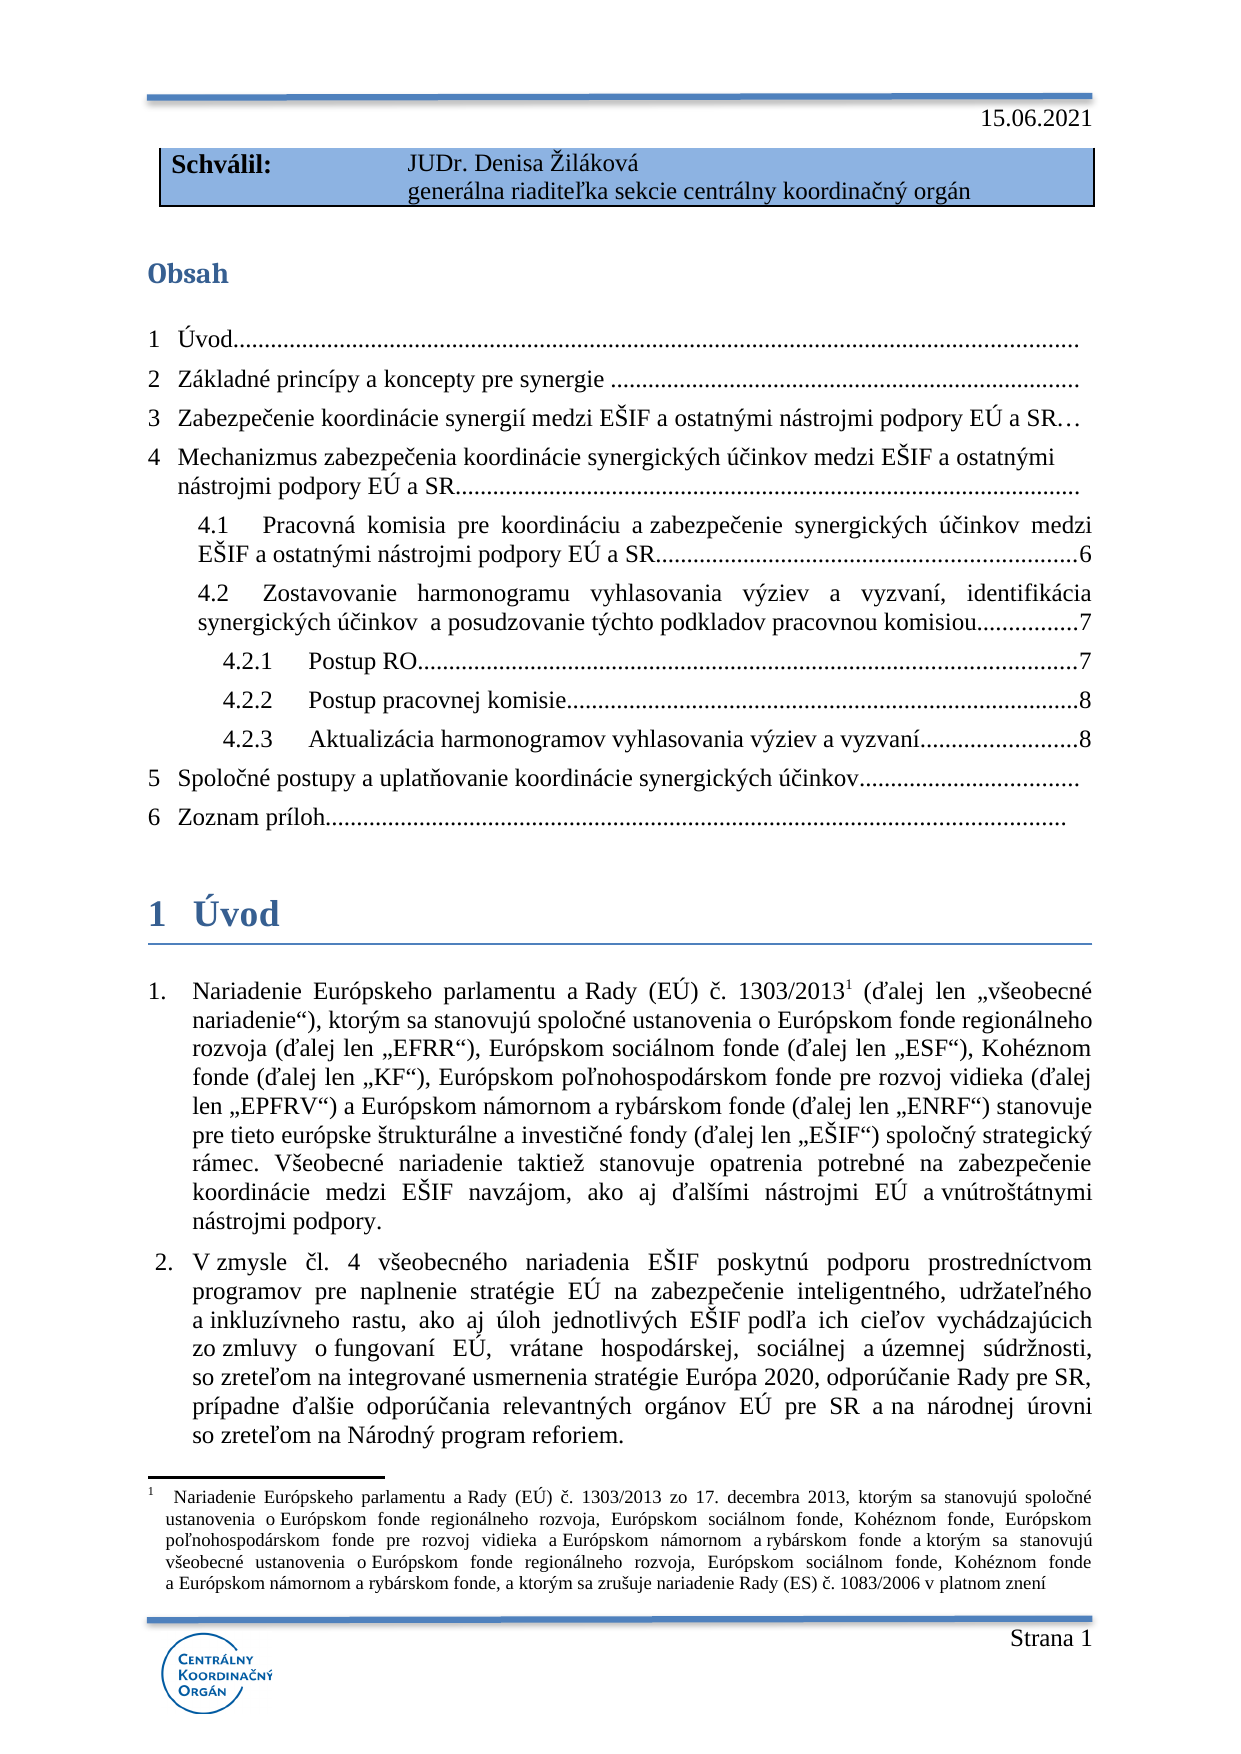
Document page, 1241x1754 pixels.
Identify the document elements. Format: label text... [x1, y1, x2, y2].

table_cell JUDr. Denisa Žiláková generálna riaditeľka sekcie centrálny koordinačný orgán [396, 148, 1093, 205]
list V zmysle čl. 4 všeobecného nariadenia EŠIF poskytnú podporu prostredníctvom programov pre naplnenie stratégie EÚ na zabezpečenie inteligentného, udržateľného a inkluzívneho rastu, ako aj úloh jednotlivých EŠIF podľa ich cieľov vychádzajúcich zo zmluvy o fungovaní EÚ, vrátane hospodárskej, sociálnej a územnej súdržnosti, so zreteľom na integrované usmernenia stratégie Európa 2020, odporúčanie Rady pre SR, prípadne ďalšie odporúčania relevantných orgánov EÚ pre SR a na národnej úrovni so zreteľom na Národný program reforiem. [154, 1247, 1092, 1448]
table_cell Schválil: [161, 148, 396, 205]
text Úvod [148, 891, 1092, 943]
list Nariadenie Európskeho parlamentu a Rady (EÚ) č. 1303/2013 (ďalej len „všeobecné nariadenie“), ktorým sa stanovujú spoločné ustanovenia o Európskom fonde regionálneho rozvoja (ďalej len „EFRR“), Európskom sociálnom fonde (ďalej len „ESF“), Kohéznom fonde (ďalej len „KF“), Európskom poľnohospodárskom fonde pre rozvoj vidieka (ďalej len „EPFRV“) a Európskom námornom a rybárskom fonde (ďalej len „ENRF“) stanovuje pre tieto európske štrukturálne a investičné fondy (ďalej len „EŠIF“) spoločný strategický rámec. Všeobecné nariadenie taktiež stanovuje opatrenia potrebné na zabezpečenie koordinácie medzi EŠIF navzájom, ako aj ďalšími nástrojmi EÚ a vnútroštátnymi nástrojmi podpory. [148, 976, 1092, 1235]
picture [159, 1631, 272, 1713]
